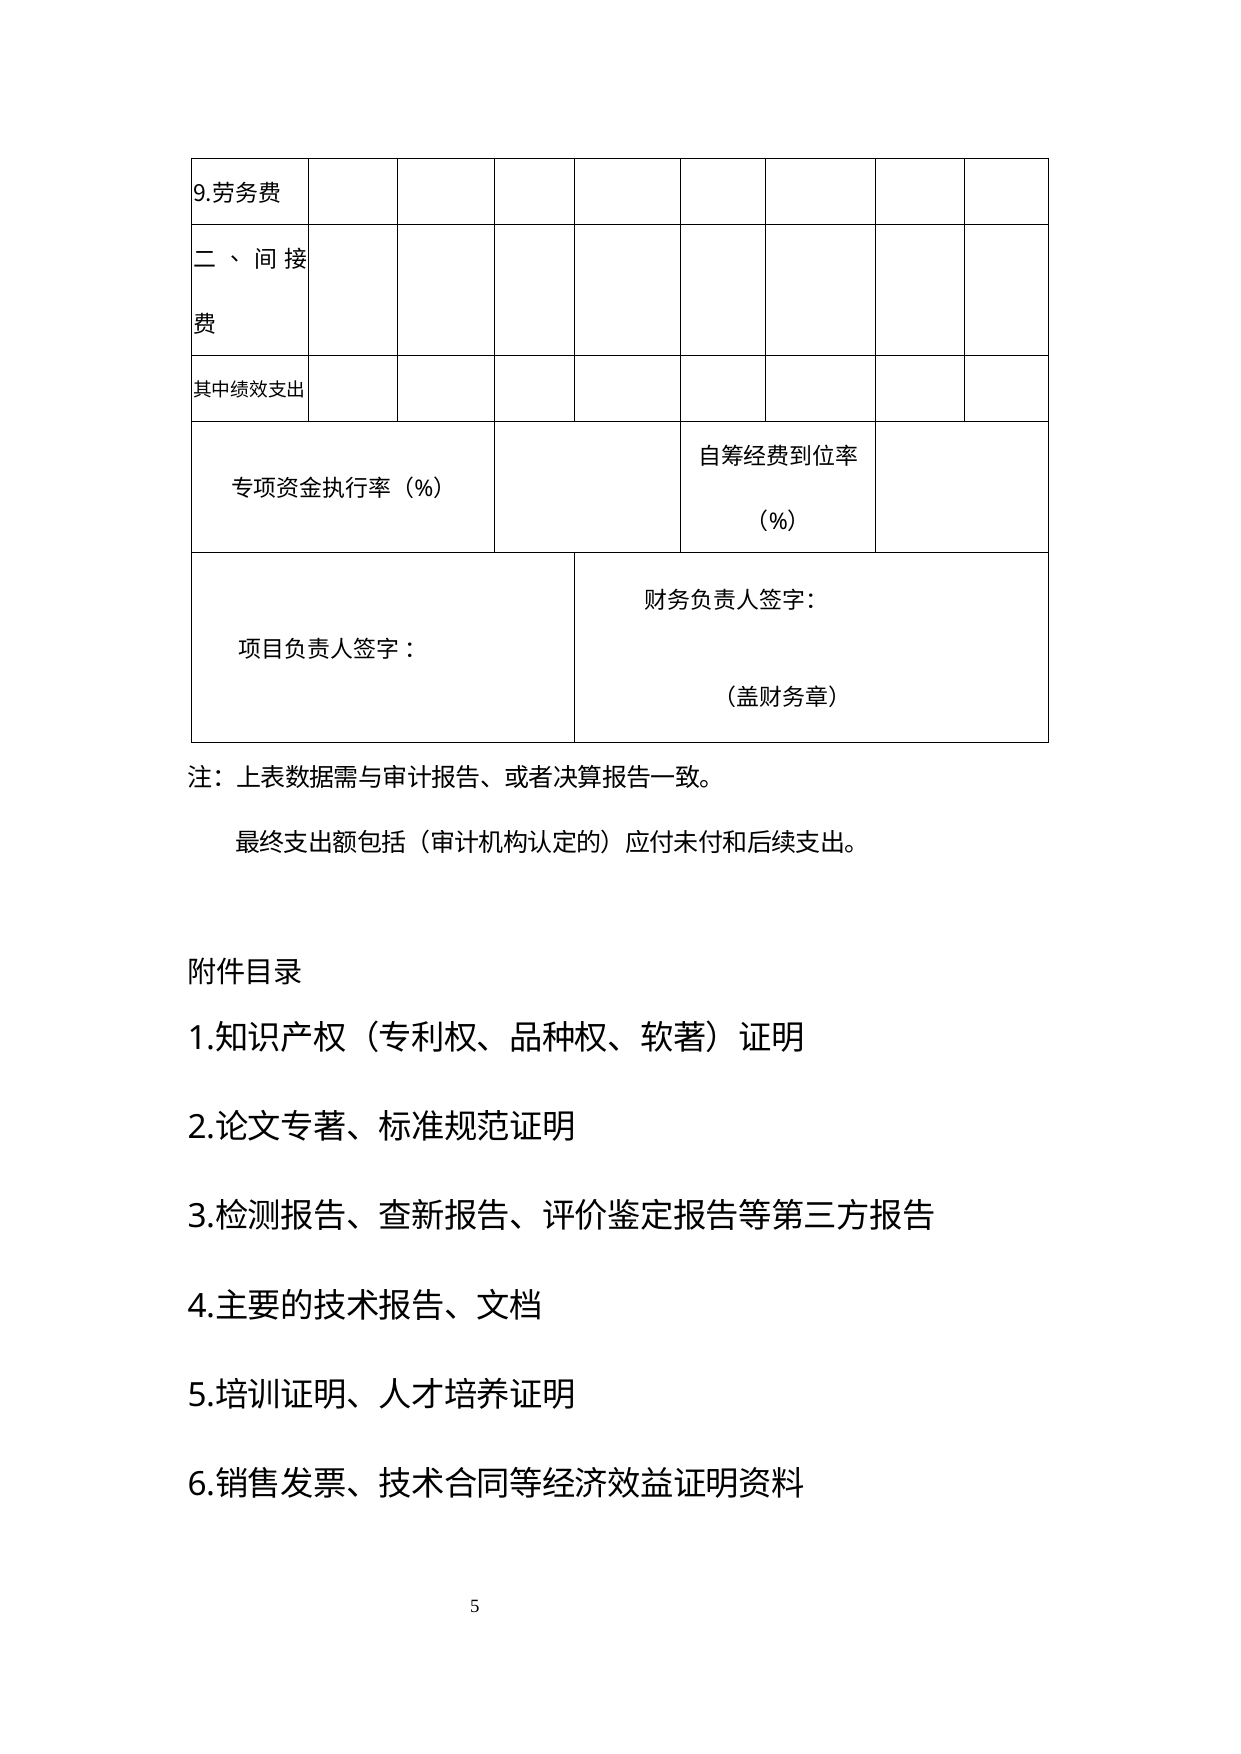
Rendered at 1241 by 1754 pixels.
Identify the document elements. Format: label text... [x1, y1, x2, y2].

table_cell [309, 159, 397, 223]
table_cell [876, 225, 964, 354]
list 6.销售发票、技术合同等经济效益证明资料 [187, 1448, 1053, 1513]
list 1.知识产权（专利权、品种权、软著）证明 [187, 1003, 1053, 1068]
table_cell [398, 356, 494, 421]
list 4.主要的技术报告、文档 [187, 1270, 1053, 1335]
list 注：上表数据需与审计报告、或者决算报告一致。 [187, 743, 1053, 808]
list 最终支出额包括（审计机构认定的）应付未付和后续支出。 [187, 808, 1053, 873]
list 3.检测报告、查新报告、评价鉴定报告等第三方报告 [187, 1181, 1053, 1246]
table_cell 自筹经费到位率（%） [681, 422, 875, 552]
table_cell [681, 225, 765, 354]
table_cell [965, 356, 1048, 421]
table_cell 专项资金执行率（%） [192, 422, 494, 552]
table_cell [766, 159, 875, 223]
table_cell [309, 225, 397, 354]
table_cell [575, 225, 680, 354]
table_cell [965, 159, 1048, 223]
table_cell [495, 422, 680, 552]
table_cell [965, 225, 1048, 354]
table_cell [398, 159, 494, 223]
table_cell [495, 225, 574, 354]
table_cell [766, 225, 875, 354]
table_cell [766, 356, 875, 421]
list 5.培训证明、人才培养证明 [187, 1359, 1053, 1424]
table_cell 项目负责人签字 ： [192, 553, 574, 742]
table_cell [575, 159, 680, 223]
table_cell [575, 356, 680, 421]
table_cell 财务负责人签字： （盖财务章） [575, 553, 1048, 742]
list 2.论文专著、标准规范证明 [187, 1092, 1053, 1157]
table_cell [681, 159, 765, 223]
table_cell [495, 356, 574, 421]
table_cell [398, 225, 494, 354]
table_cell [876, 159, 964, 223]
table_cell 9.劳务费 [192, 159, 308, 223]
table_cell [309, 356, 397, 421]
table_cell [876, 356, 964, 421]
table_cell [495, 159, 574, 223]
table_cell [681, 356, 765, 421]
table_cell 其中绩效支出 [192, 356, 308, 421]
list 附件目录 [187, 938, 1053, 1003]
table_cell 二、间接费 [192, 225, 308, 354]
table_cell [876, 422, 1048, 552]
